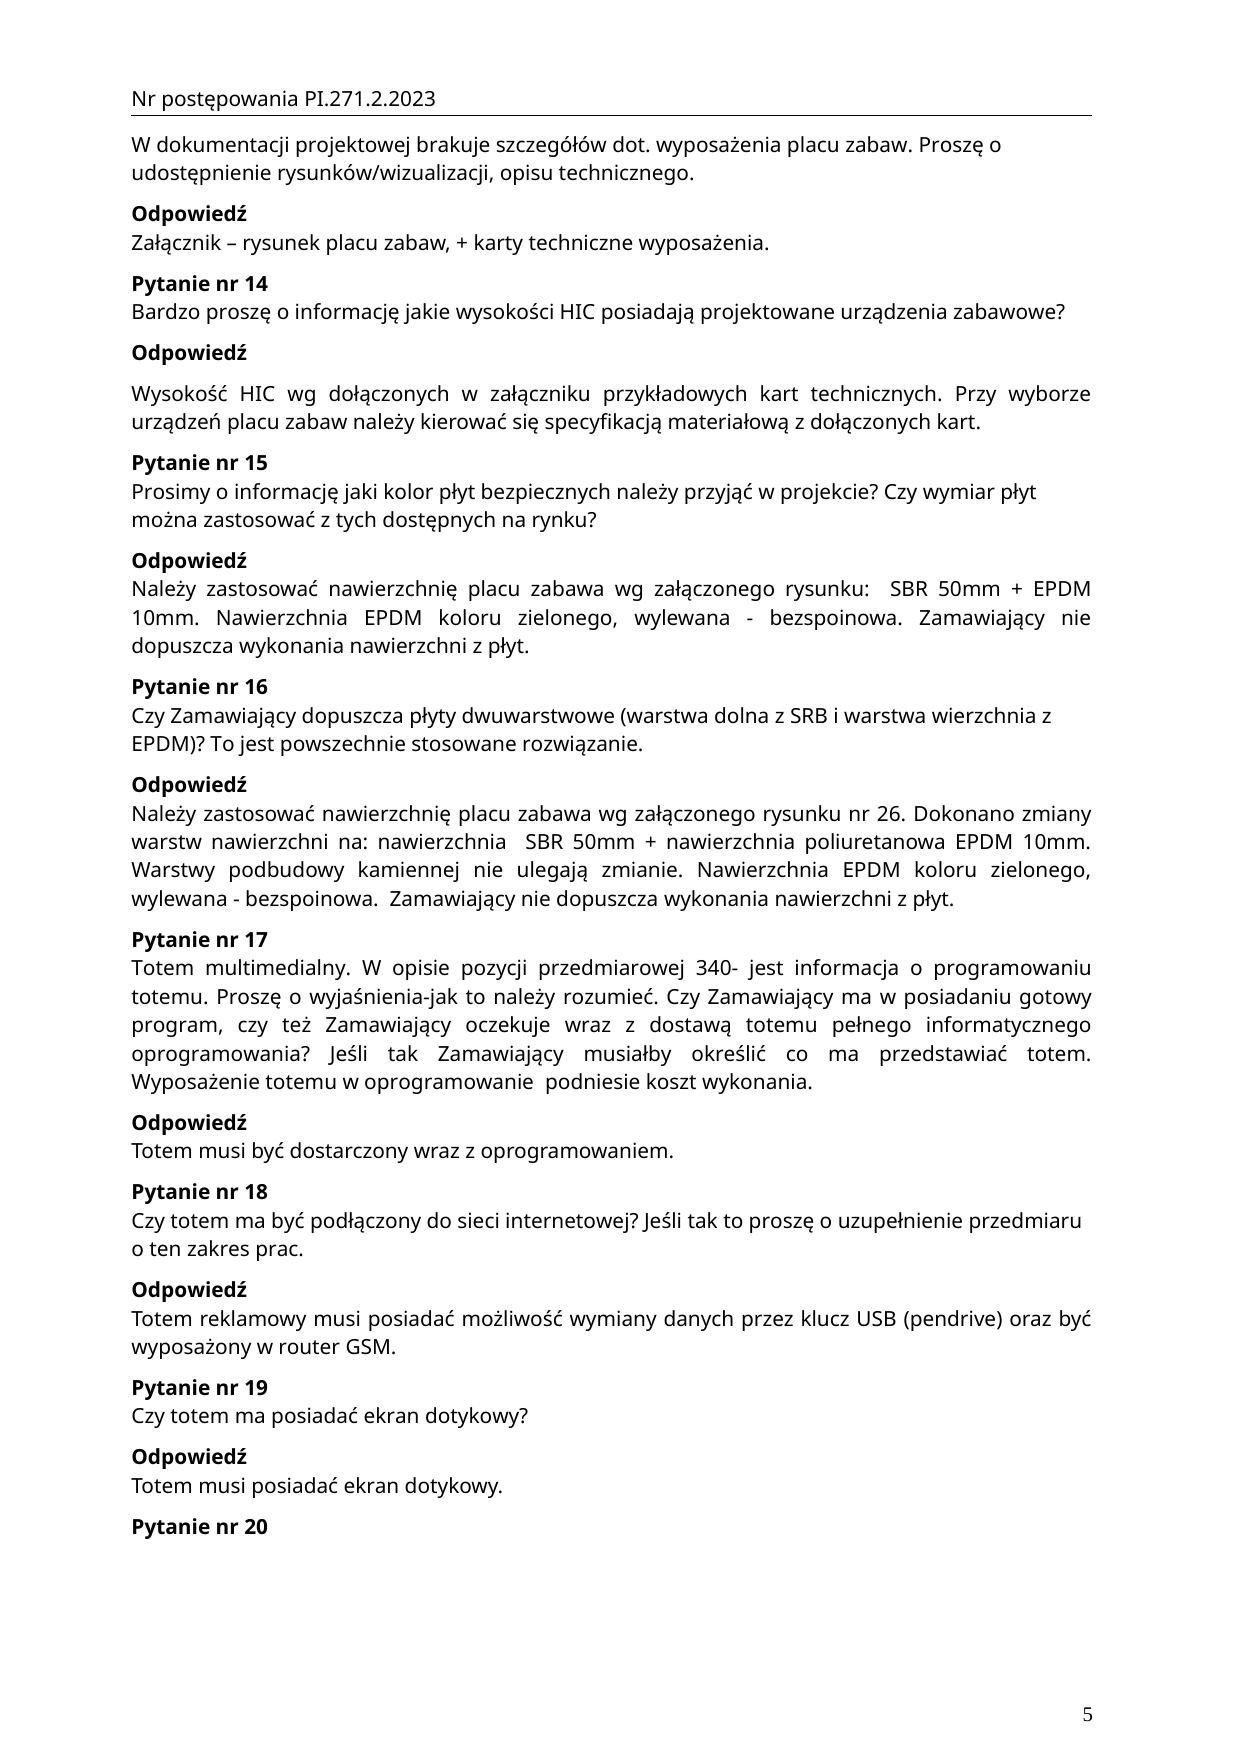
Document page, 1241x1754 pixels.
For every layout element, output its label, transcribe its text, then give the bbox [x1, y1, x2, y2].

text Pytanie nr 17 [131, 925, 1092, 953]
text Pytanie nr 16 [131, 672, 1092, 701]
text Totem reklamowy musi posiadać możliwość wymiany danych przez klucz USB (pendrive) oraz być wyposażony w router GSM. [131, 1304, 1092, 1361]
text Czy Zamawiający dopuszcza płyty dwuwarstwowe (warstwa dolna z SRB i warstwa wierzchnia z EPDM)? To jest powszechnie stosowane rozwiązanie. [131, 701, 1092, 758]
text Odpowiedź [131, 1442, 1092, 1471]
text Czy totem ma być podłączony do sieci internetowej? Jeśli tak to proszę o uzupełnienie przedmiaru o ten zakres prac. [131, 1206, 1092, 1263]
text Totem multimedialny. W opisie pozycji przedmiarowej 340- jest informacja o programowaniu totemu. Proszę o wyjaśnienia-jak to należy rozumieć. Czy Zamawiający ma w posiadaniu gotowy program, czy też Zamawiający oczekuje wraz z dostawą totemu pełnego informatycznego oprogramowania? Jeśli tak Zamawiający musiałby określić co ma przedstawiać totem. Wyposażenie totemu w oprogramowanie podniesie koszt wykonania. [131, 953, 1092, 1096]
text Totem musi być dostarczony wraz z oprogramowaniem. [116, 1136, 1092, 1165]
text Pytanie nr 18 [131, 1177, 1092, 1206]
text Czy totem ma posiadać ekran dotykowy? [131, 1401, 1092, 1430]
text Załącznik – rysunek placu zabaw, + karty techniczne wyposażenia. [116, 228, 1092, 256]
text Pytanie nr 19 [131, 1373, 1092, 1401]
text W dokumentacji projektowej brakuje szczegółów dot. wyposażenia placu zabaw. Proszę o udostępnienie rysunków/wizualizacji, opisu technicznego. [131, 130, 1092, 187]
text Wysokość HIC wg dołączonych w załączniku przykładowych kart technicznych. Przy wyborze urządzeń placu zabaw należy kierować się specyfikacją materiałową z dołączonych kart. [131, 379, 1092, 436]
text Pytanie nr 15 [131, 448, 1092, 477]
text Bardzo proszę o informację jakie wysokości HIC posiadają projektowane urządzenia zabawowe? [131, 297, 1092, 326]
text Odpowiedź [131, 546, 1092, 574]
text Odpowiedź [131, 199, 1092, 228]
text Totem musi posiadać ekran dotykowy. [131, 1471, 1092, 1499]
text Odpowiedź [131, 770, 1092, 799]
text Odpowiedź [131, 1108, 1092, 1136]
text Odpowiedź [131, 1275, 1092, 1304]
text Odpowiedź [131, 338, 1092, 366]
text Pytanie nr 14 [131, 269, 1092, 297]
text Pytanie nr 20 [131, 1512, 1092, 1540]
text Prosimy o informację jaki kolor płyt bezpiecznych należy przyjąć w projekcie? Czy wymiar płyt można zastosować z tych dostępnych na rynku? [131, 477, 1092, 534]
text Należy zastosować nawierzchnię placu zabawa wg załączonego rysunku nr 26. Dokonano zmiany warstw nawierzchni na: nawierzchnia SBR 50mm + nawierzchnia poliuretanowa EPDM 10mm. Warstwy podbudowy kamiennej nie ulegają zmianie. Nawierzchnia EPDM koloru zielonego, wylewana - bezspoinowa. Zamawiający nie dopuszcza wykonania nawierzchni z płyt. [131, 799, 1092, 912]
text Należy zastosować nawierzchnię placu zabawa wg załączonego rysunku: SBR 50mm + EPDM 10mm. Nawierzchnia EPDM koloru zielonego, wylewana - bezspoinowa. Zamawiający nie dopuszcza wykonania nawierzchni z płyt. [131, 574, 1092, 660]
